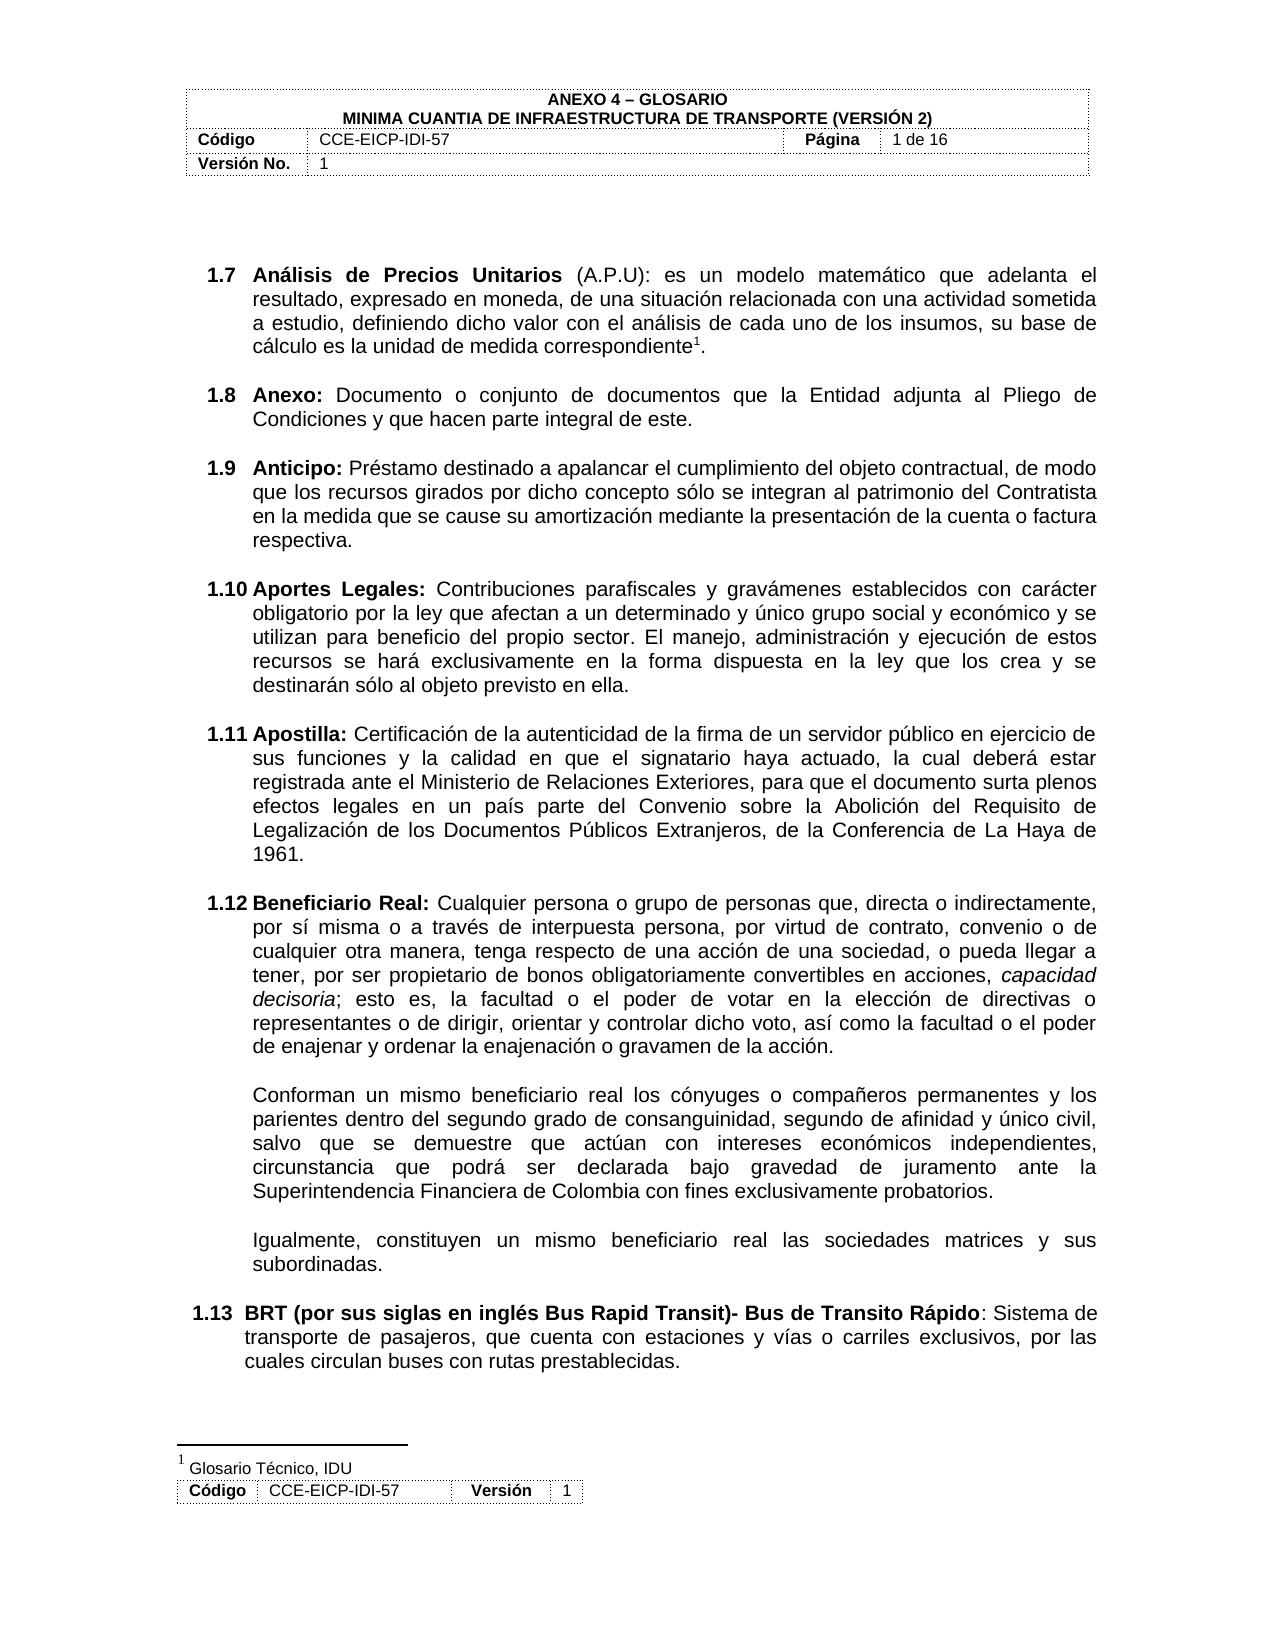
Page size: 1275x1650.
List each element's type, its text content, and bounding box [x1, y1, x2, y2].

list Anexo: Documento o conjunto de documentos que la Entidad adjunta al Pliego de Condiciones y que hacen parte integral de este. [207, 383, 1098, 431]
list Beneficiario Real: Cualquier persona o grupo de personas que, directa o indirectamente, por sí misma o a través de interpuesta persona, por virtud de contrato, convenio o de cualquier otra manera, tenga respecto de una acción de una sociedad, o pueda llegar a tener, por ser propietario de bonos obligatoriamente convertibles en acciones, capacidad decisoria; esto es, la facultad o el poder de votar en la elección de directivas o representantes o de dirigir, orientar y controlar dicho voto, así como la facultad o el poder de enajenar y ordenar la enajenación o gravamen de la acción. [207, 891, 1098, 1058]
list Análisis de Precios Unitarios (A.P.U): es un modelo matemático que adelanta el resultado, expresado en moneda, de una situación relacionada con una actividad sometida a estudio, definiendo dicho valor con el análisis de cada uno de los insumos, su base de cálculo es la unidad de medida correspondiente. [207, 262, 1098, 358]
list Anticipo: Préstamo destinado a apalancar el cumplimiento del objeto contractual, de modo que los recursos girados por dicho concepto sólo se integran al patrimonio del Contratista en la medida que se cause su amortización mediante la presentación de la cuenta o factura respectiva. [207, 456, 1098, 552]
text Igualmente, constituyen un mismo beneficiario real las sociedades matrices y sus subordinadas. [252, 1228, 1098, 1276]
list BRT (por sus siglas en inglés Bus Rapid Transit)- Bus de Transito Rápido: Sistema de transporte de pasajeros, que cuenta con estaciones y vías o carriles exclusivos, por las cuales circulan buses con rutas prestablecidas. [192, 1301, 1098, 1373]
text Conforman un mismo beneficiario real los cónyuges o compañeros permanentes y los parientes dentro del segundo grado de consanguinidad, segundo de afinidad y único civil, salvo que se demuestre que actúan con intereses económicos independientes, circunstancia que podrá ser declarada bajo gravedad de juramento ante la Superintendencia Financiera de Colombia con fines exclusivamente probatorios. [252, 1083, 1098, 1203]
list Aportes Legales: Contribuciones parafiscales y gravámenes establecidos con carácter obligatorio por la ley que afectan a un determinado y único grupo social y económico y se utilizan para beneficio del propio sector. El manejo, administración y ejecución de estos recursos se hará exclusivamente en la forma dispuesta en la ley que los crea y se destinarán sólo al objeto previsto en ella. [207, 577, 1098, 697]
list Apostilla: Certificación de la autenticidad de la firma de un servidor público en ejercicio de sus funciones y la calidad en que el signatario haya actuado, la cual deberá estar registrada ante el Ministerio de Relaciones Exteriores, para que el documento surta plenos efectos legales en un país parte del Convenio sobre la Abolición del Requisito de Legalización de los Documentos Públicos Extranjeros, de la Conferencia de La Haya de 1961. [207, 722, 1098, 866]
